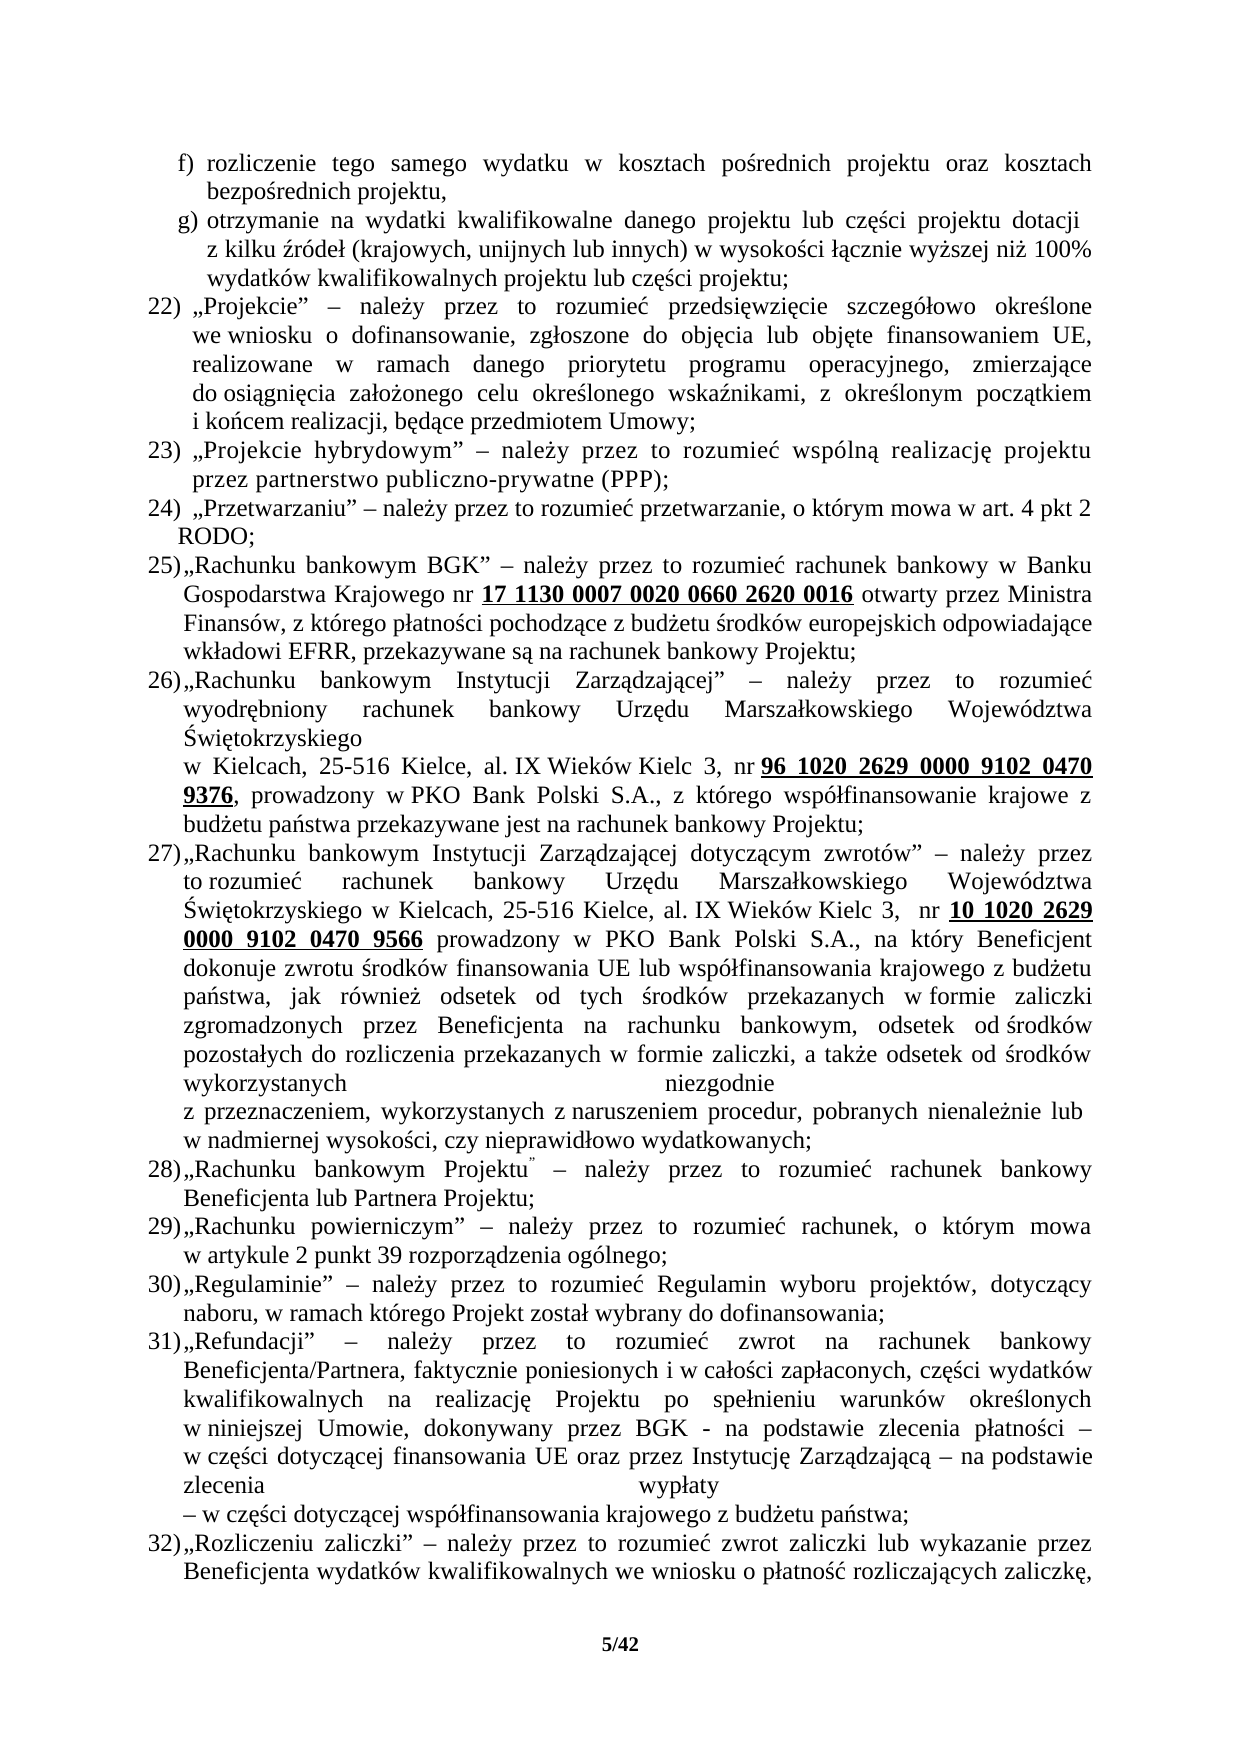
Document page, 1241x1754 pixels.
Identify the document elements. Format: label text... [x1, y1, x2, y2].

list „Przetwarzaniu” – należy przez to rozumieć przetwarzanie, o którym mowa w art. 4 pkt 2 RODO; [148, 493, 1093, 550]
list „Projekcie” – należy przez to rozumieć przedsięwzięcie szczegółowo określone we wniosku o dofinansowanie, zgłoszone do objęcia lub objęte finansowaniem UE, realizowane w ramach danego priorytetu programu operacyjnego, zmierzające do osiągnięcia założonego celu określonego wskaźnikami, z określonym początkiem i końcem realizacji, będące przedmiotem Umowy; [148, 291, 1093, 435]
list „Rachunku bankowym Instytucji Zarządzającej dotyczącym zwrotów” – należy przez to rozumieć rachunek bankowy Urzędu Marszałkowskiego Województwa Świętokrzyskiego w Kielcach, 25-516 Kielce, al. IX Wieków Kielc 3, nr 10 1020 2629 0000 9102 0470 9566 prowadzony w PKO Bank Polski S.A., na który Beneficjent dokonuje zwrotu środków finansowania UE lub współfinansowania krajowego z budżetu państwa, jak również odsetek od tych środków przekazanych w formie zaliczki zgromadzonych przez Beneficjenta na rachunku bankowym, odsetek od środków pozostałych do rozliczenia przekazanych w formie zaliczki, a także odsetek od środków wykorzystanych niezgodnie z przeznaczeniem, wykorzystanych z naruszeniem procedur, pobranych nienależnie lub w nadmiernej wysokości, czy nieprawidłowo wydatkowanych; [148, 838, 1093, 1154]
list „Rachunku powierniczym” – należy przez to rozumieć rachunek, o którym mowa w artykule 2 punkt 39 rozporządzenia ogólnego; [148, 1211, 1093, 1269]
text g) otrzymanie na wydatki kwalifikowalne danego projektu lub części projektu dotacji z kilku źródeł (krajowych, unijnych lub innych) w wysokości łącznie wyższej niż 100% wydatków kwalifikowalnych projektu lub części projektu; [177, 205, 1093, 291]
list „Projekcie hybrydowym” – należy przez to rozumieć wspólną realizację projektu przez partnerstwo publiczno-prywatne (PPP); [148, 435, 1093, 493]
list „Regulaminie” – należy przez to rozumieć Regulamin wyboru projektów, dotyczący naboru, w ramach którego Projekt został wybrany do dofinansowania; [148, 1269, 1093, 1326]
list „Rachunku bankowym Projektu” – należy przez to rozumieć rachunek bankowy Beneficjenta lub Partnera Projektu; [148, 1154, 1093, 1211]
list „Rachunku bankowym BGK” – należy przez to rozumieć rachunek bankowy w Banku Gospodarstwa Krajowego nr 17 1130 0007 0020 0660 2620 0016 otwarty przez Ministra Finansów, z którego płatności pochodzące z budżetu środków europejskich odpowiadające wkładowi EFRR, przekazywane są na rachunek bankowy Projektu; [148, 550, 1093, 665]
list „Rachunku bankowym Instytucji Zarządzającej” – należy przez to rozumieć wyodrębniony rachunek bankowy Urzędu Marszałkowskiego Województwa Świętokrzyskiego w Kielcach, 25-516 Kielce, al. IX Wieków Kielc 3, nr 96 1020 2629 0000 9102 0470 9376, prowadzony w PKO Bank Polski S.A., z którego współfinansowanie krajowe z budżetu państwa przekazywane jest na rachunek bankowy Projektu; [148, 665, 1093, 838]
list „Refundacji” – należy przez to rozumieć zwrot na rachunek bankowy Beneficjenta/Partnera, faktycznie poniesionych i w całości zapłaconych, części wydatków kwalifikowalnych na realizację Projektu po spełnieniu warunków określonych w niniejszej Umowie, dokonywany przez BGK - na podstawie zlecenia płatności – w części dotyczącej finansowania UE oraz przez Instytucję Zarządzającą – na podstawie zlecenia wypłaty – w części dotyczącej współfinansowania krajowego z budżetu państwa; [148, 1326, 1093, 1528]
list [148, 1528, 1093, 1585]
text f) rozliczenie tego samego wydatku w kosztach pośrednich projektu oraz kosztach bezpośrednich projektu, [177, 148, 1093, 205]
